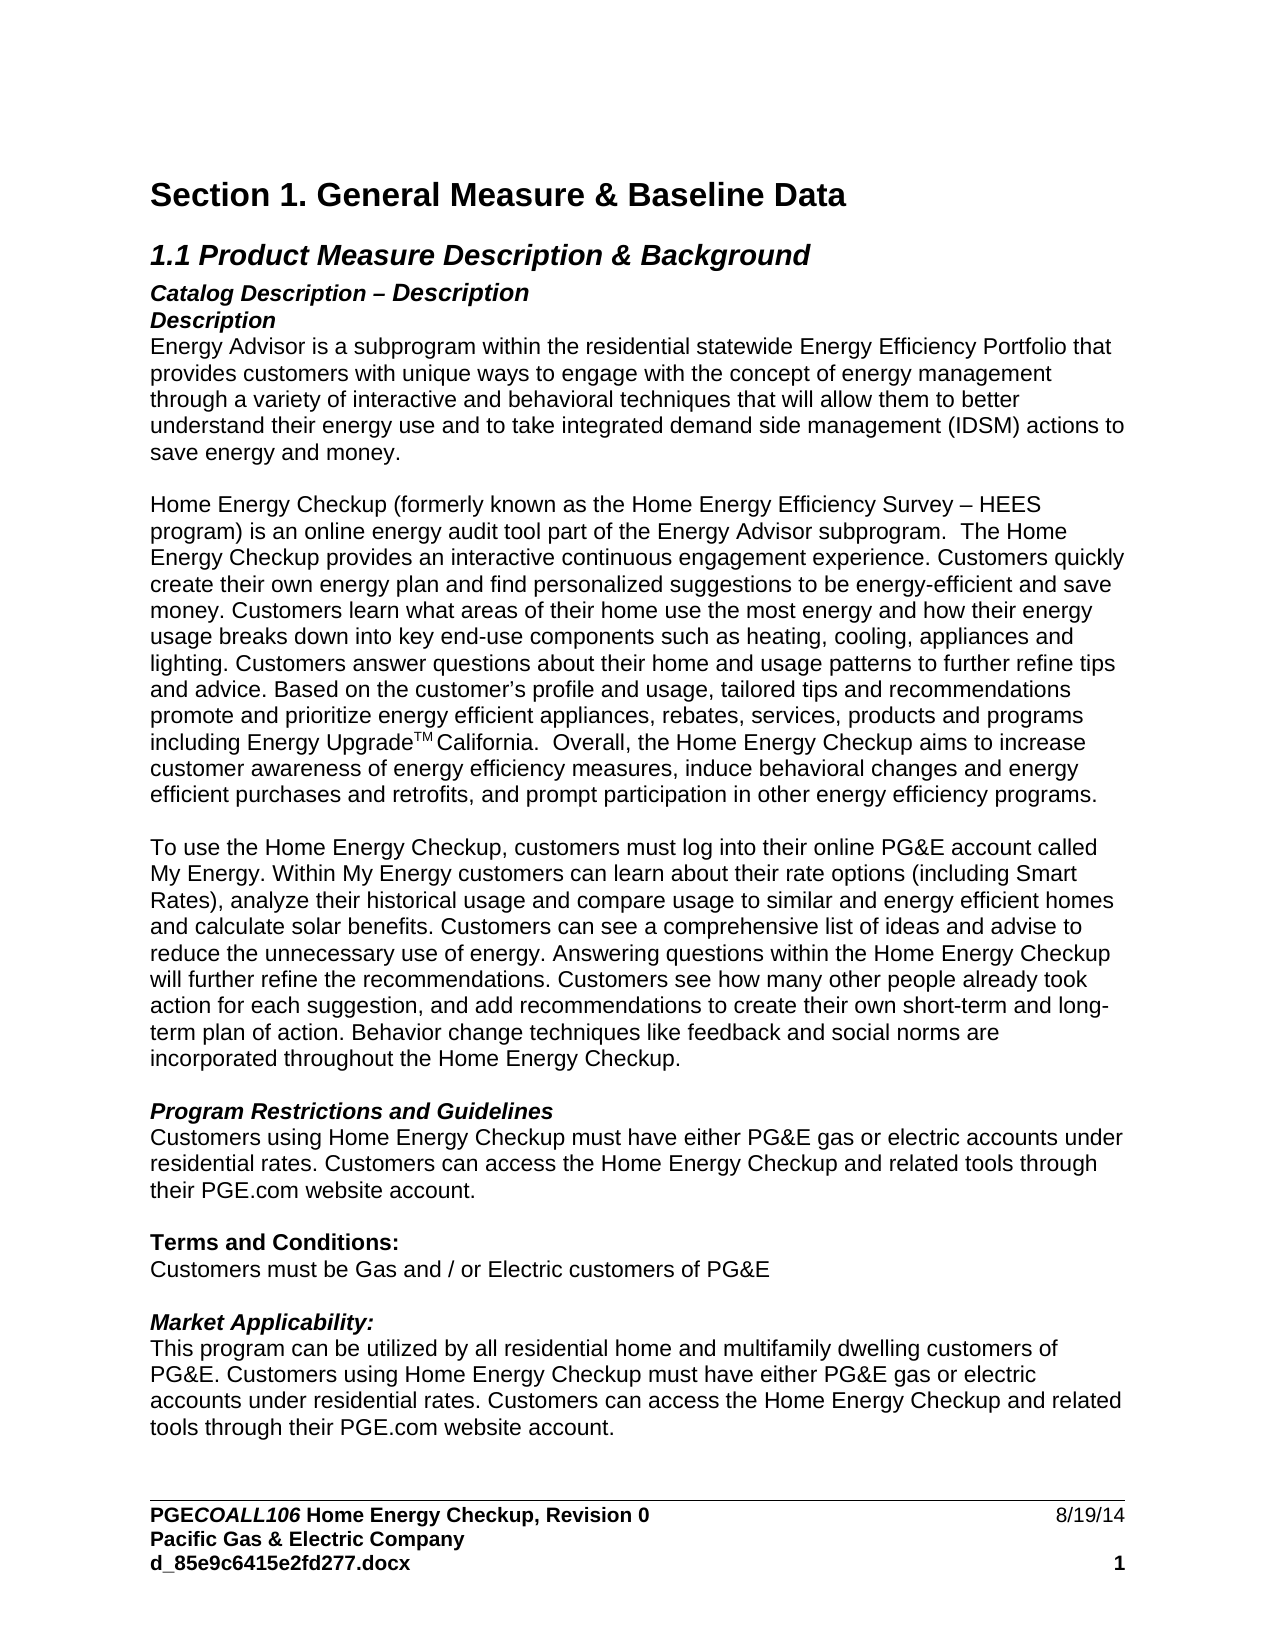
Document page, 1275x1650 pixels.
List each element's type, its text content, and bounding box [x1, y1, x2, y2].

text To use the Home Energy Checkup, customers must log into their online PG&E account called My Energy. Within My Energy customers can learn about their rate options (including Smart Rates), analyze their historical usage and compare usage to similar and energy efficient homes and calculate solar benefits. Customers can see a comprehensive list of ideas and advise to reduce the unnecessary use of energy. Answering questions within the Home Energy Checkup will further refine the recommendations. Customers see how many other people already took action for each suggestion, and add recommendations to create their own short-term and long-term plan of action. Behavior change techniques like feedback and social norms are incorporated throughout the Home Energy Checkup. [150, 834, 1125, 1071]
text Customers must be Gas and / or Electric customers of PG&E [150, 1256, 1125, 1282]
text This program can be utilized by all residential home and multifamily dwelling customers of PG&E. Customers using Home Energy Checkup must have either PG&E gas or electric accounts under residential rates. Customers can access the Home Energy Checkup and related tools through their PGE.com website account. [150, 1335, 1125, 1440]
text Energy Advisor is a subprogram within the residential statewide Energy Efficiency Portfolio that provides customers with unique ways to engage with the concept of energy management through a variety of interactive and behavioral techniques that will allow them to better understand their energy use and to take integrated demand side management (IDSM) actions to save energy and money. [150, 333, 1125, 465]
text Terms and Conditions: [150, 1229, 1125, 1256]
subtitle 1.1 Product Measure Description & Background [150, 238, 1125, 272]
text Home Energy Checkup (formerly known as the Home Energy Efficiency Survey – HEES program) is an online energy audit tool part of the Energy Advisor subprogram. The Home Energy Checkup provides an interactive continuous engagement experience. Customers quickly create their own energy plan and find personalized suggestions to be energy-efficient and save money. Customers learn what areas of their home use the most energy and how their energy usage breaks down into key end-use components such as heating, cooling, appliances and lighting. Customers answer questions about their home and usage patterns to further refine tips and advice. Based on the customer’s profile and usage, tailored tips and recommendations promote and prioritize energy efficient appliances, rebates, services, products and programs including Energy UpgradeTM California. Overall, the Home Energy Checkup aims to increase customer awareness of energy efficiency measures, induce behavioral changes and energy efficient purchases and retrofits, and prompt participation in other energy efficiency programs. [150, 491, 1125, 808]
text Market Applicability: [150, 1308, 1125, 1335]
subtitle Section 1. General Measure & Baseline Data [150, 175, 1125, 213]
text Customers using Home Energy Checkup must have either PG&E gas or electric accounts under residential rates. Customers can access the Home Energy Checkup and related tools through their PGE.com website account. [150, 1124, 1125, 1203]
text Program Restrictions and Guidelines [150, 1098, 1125, 1124]
text Catalog Description – Description [150, 278, 1125, 307]
text Description [150, 307, 1125, 333]
